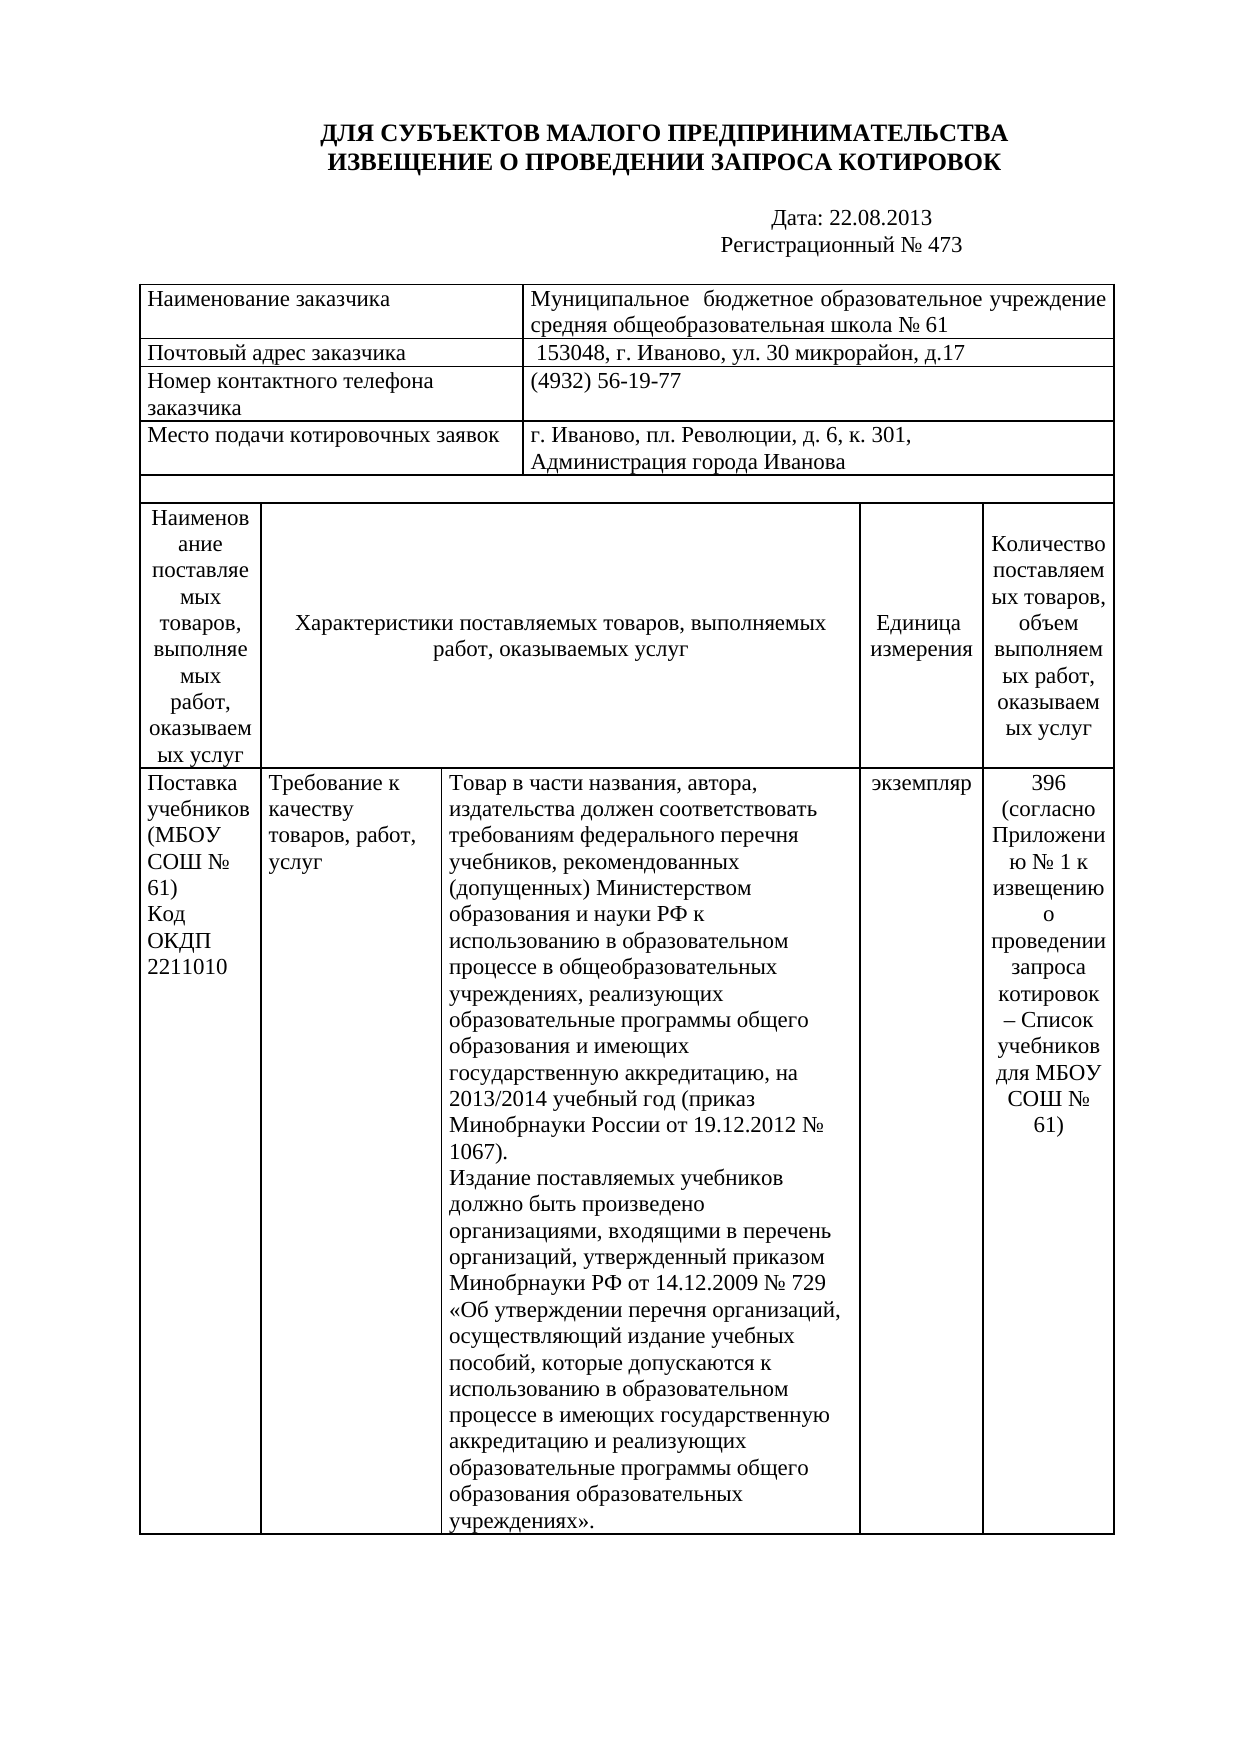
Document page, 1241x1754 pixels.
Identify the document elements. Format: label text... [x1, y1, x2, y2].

table_cell (4932) 56-19-77 [524, 367, 1113, 420]
table_cell Почтовый адрес заказчика [141, 339, 522, 366]
text Дата: 22.08.2013 [177, 204, 1152, 231]
table_header Муниципальное бюджетное образовательное учреждение средняя общеобразовательная школа № 61 [524, 285, 1113, 338]
text ДЛЯ СУБЪЕКТОВ МАЛОГО ПРЕДПРИНИМАТЕЛЬСТВА [177, 118, 1152, 147]
table_cell [141, 476, 1113, 502]
table_header Наименование заказчика [141, 285, 522, 338]
table_cell Номер контактного телефона заказчика [141, 367, 522, 420]
table_cell 153048, г. Иваново, ул. 30 микрорайон, д.17 [524, 339, 1113, 366]
text Регистрационный № 473 [177, 231, 1152, 257]
table_cell экземпляр [861, 769, 982, 1533]
table_cell Требование к качеству товаров, работ, услуг [262, 769, 441, 1533]
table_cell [984, 769, 1113, 1533]
table_cell г. Иваново, пл. Революции, д. 6, к. 301, Администрация города Иванова [524, 422, 1113, 474]
table_cell Место подачи котировочных заявок [141, 422, 522, 474]
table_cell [141, 769, 260, 1533]
table_cell Характеристики поставляемых товаров, выполняемых работ, оказываемых услуг [262, 504, 859, 767]
table_cell Единица измерения [861, 504, 982, 767]
table_cell Наименование поставляемых товаров, выполняемых работ, оказываемых услуг [141, 504, 260, 767]
table_cell Товар в части названия, автора, издательства должен соответствовать требованиям федерального перечня учебников, рекомендованных (допущенных) Министерством образования и науки РФ к использованию в образовательном процессе в общеобразовательных учреждениях, реализующих образовательные программы общего образования и имеющих государственную аккредитацию, на 2013/2014 учебный год (приказ Минобрнауки России от 19.12.2012 № 1067). Издание поставляемых учебников должно быть произведено организациями, входящими в перечень организаций, утвержденный приказом Минобрнауки РФ от 14.12.2009 № 729 «Об утверждении перечня организаций, осуществляющий издание учебных пособий, которые допускаются к использованию в образовательном процессе в имеющих государственную аккредитацию и реализующих образовательные программы общего образования образовательных учреждениях». [442, 769, 859, 1533]
table_cell Количество поставляемых товаров, объем выполняемых работ, оказываемых услуг [984, 504, 1113, 767]
text ИЗВЕЩЕНИЕ О ПРОВЕДЕНИИ ЗАПРОСА КОТИРОВОК [177, 147, 1152, 176]
